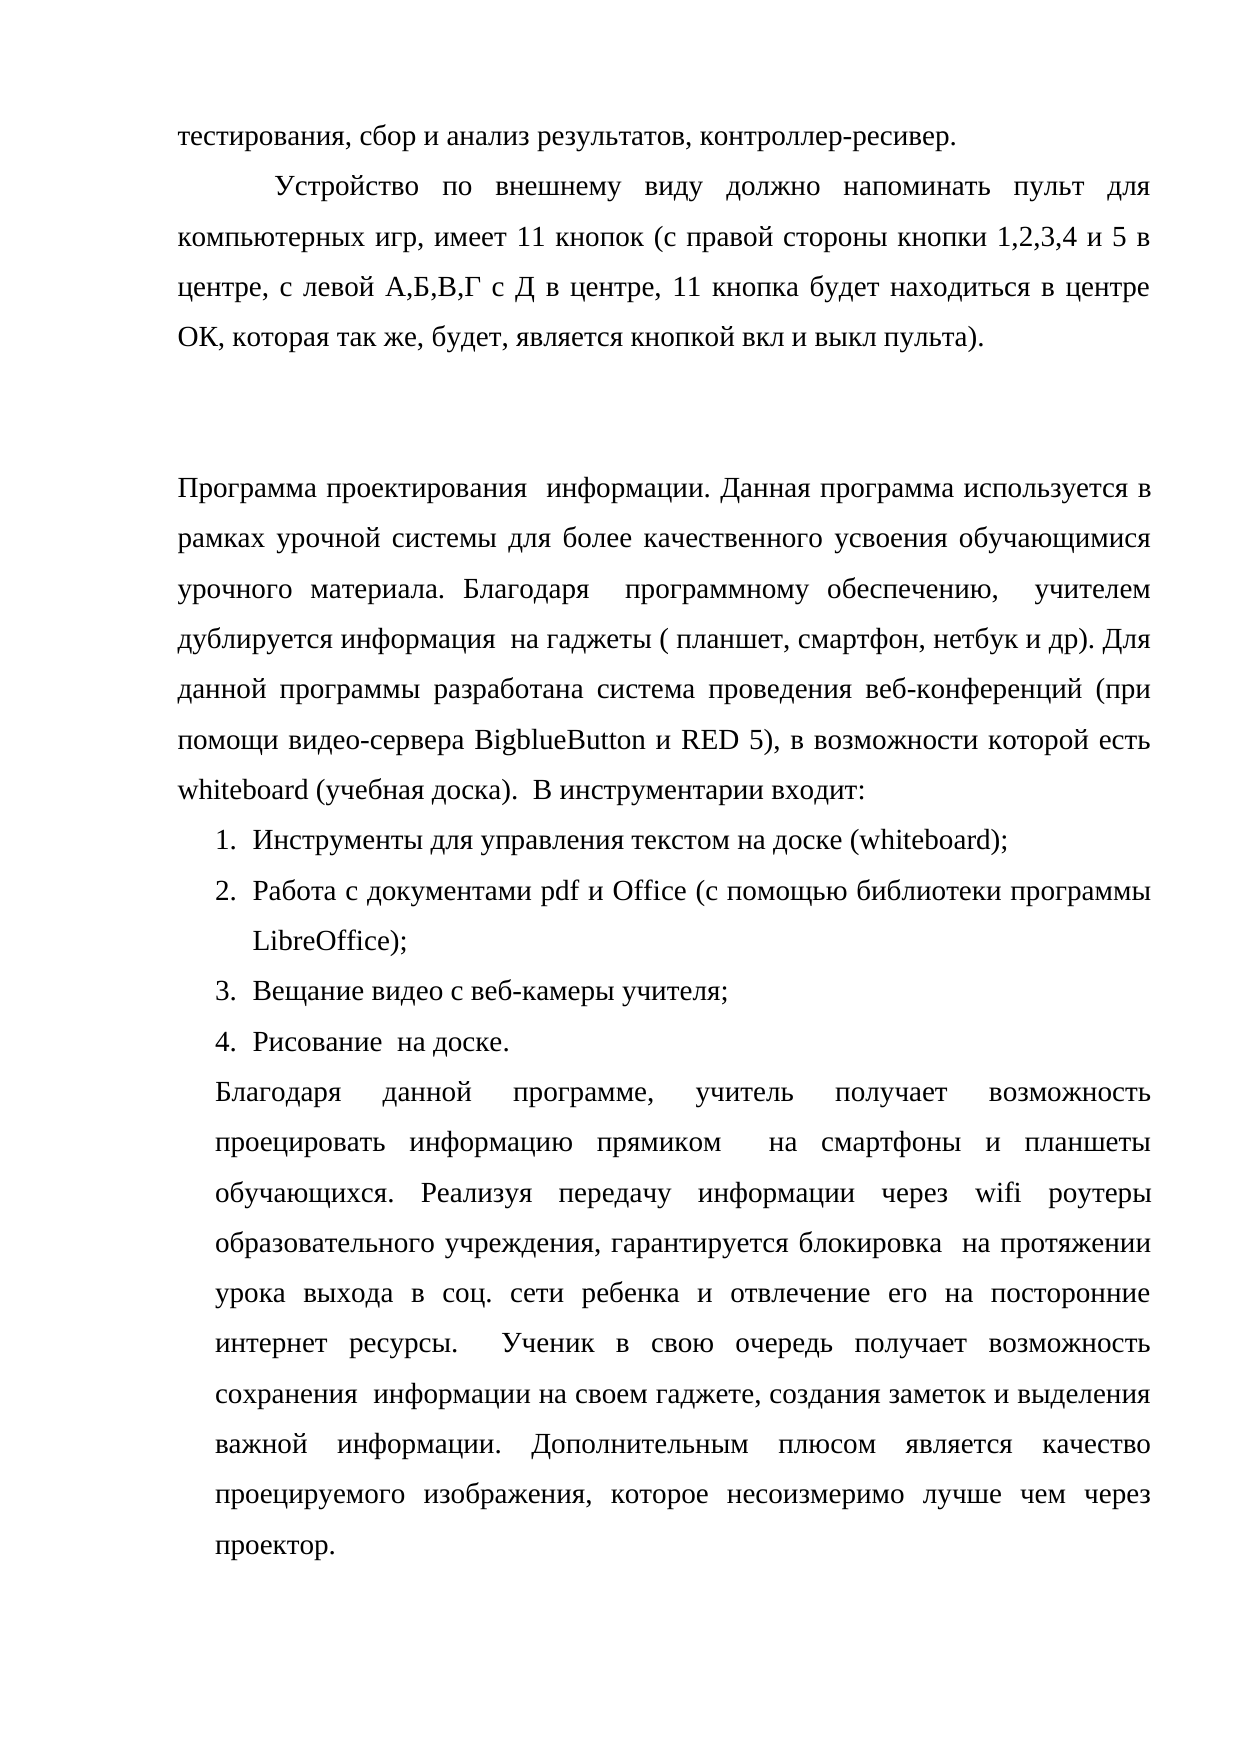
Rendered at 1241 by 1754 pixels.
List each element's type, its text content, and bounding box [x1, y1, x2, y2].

text Устройство по внешнему виду должно напоминать пульт для компьютерных игр, имеет 11 кнопок (с правой стороны кнопки 1,2,3,4 и 5 в центре, с левой А,Б,В,Г с Д в центре, 11 кнопка будет находиться в центре ОК, которая так же, будет, является кнопкой вкл и выкл пульта). [177, 168, 1152, 353]
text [177, 118, 1152, 152]
text Программа проектирования информации. Данная программа используется в рамках урочной системы для более качественного усвоения обучающимися урочного материала. Благодаря программному обеспечению, учителем дублируется информация на гаджеты ( планшет, смартфон, нетбук и др). Для данной программы разработана система проведения веб-конференций (при помощи видео-сервера BigblueButton и RED 5), в возможности которой есть whiteboard (учебная доска). В инструментарии входит: [177, 470, 1152, 806]
list Вещание видео с веб-камеры учителя; [215, 973, 1152, 1007]
list Благодаря данной программе, учитель получает возможность проецировать информацию прямиком на смартфоны и планшеты обучающихся. Реализуя передачу информации через wifi роутеры образовательного учреждения, гарантируется блокировка на протяжении урока выхода в соц. сети ребенка и отвлечение его на посторонние интернет ресурсы. Ученик в свою очередь получает возможность сохранения информации на своем гаджете, создания заметок и выделения важной информации. Дополнительным плюсом является качество проецируемого изображения, которое несоизмеримо лучше чем через проектор. [215, 1074, 1152, 1560]
list Инструменты для управления текстом на доске (whiteboard); [215, 822, 1152, 856]
list Работа с документами pdf и Office (с помощью библиотеки программы LibreOffice); [215, 873, 1152, 957]
list Рисование на доске. [215, 1024, 1152, 1057]
